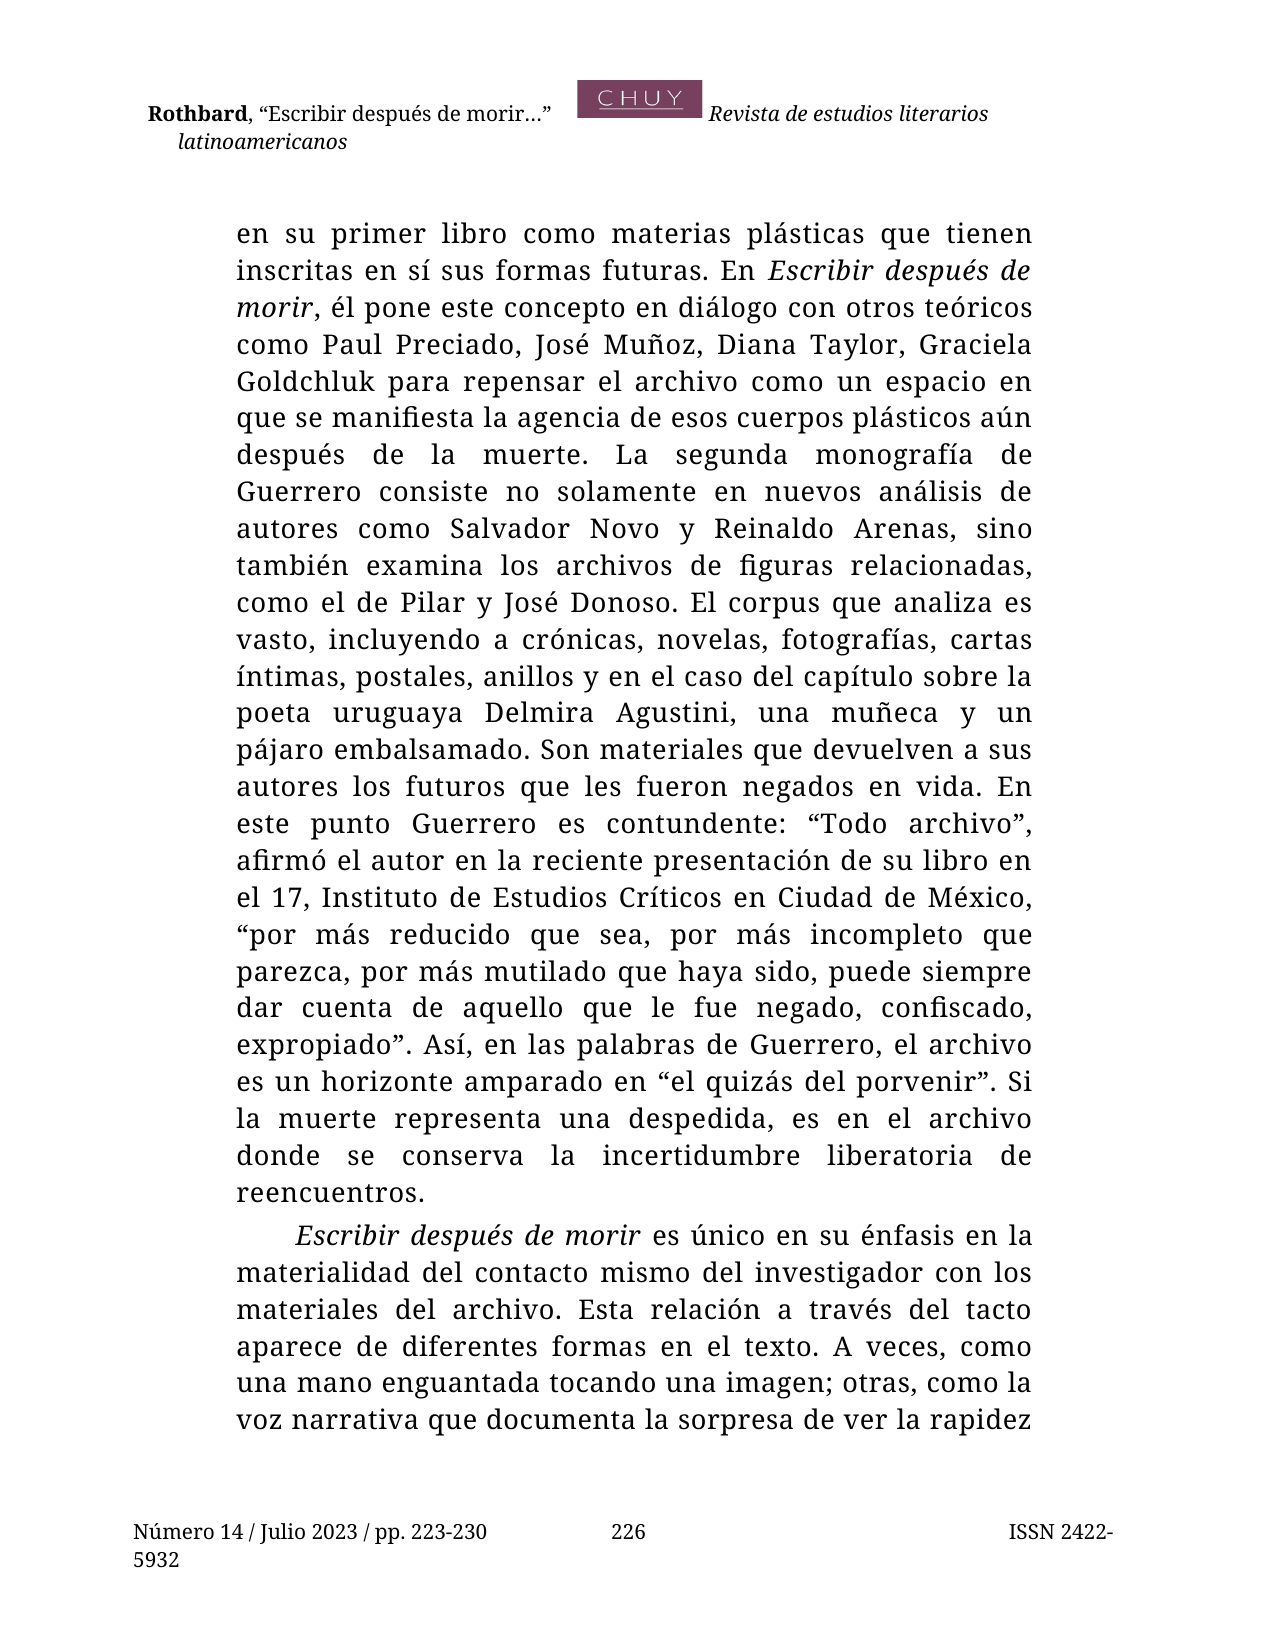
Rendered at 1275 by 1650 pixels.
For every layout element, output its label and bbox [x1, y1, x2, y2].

picture [577, 80, 703, 118]
text [236, 1216, 1034, 1438]
text [236, 214, 1034, 1210]
